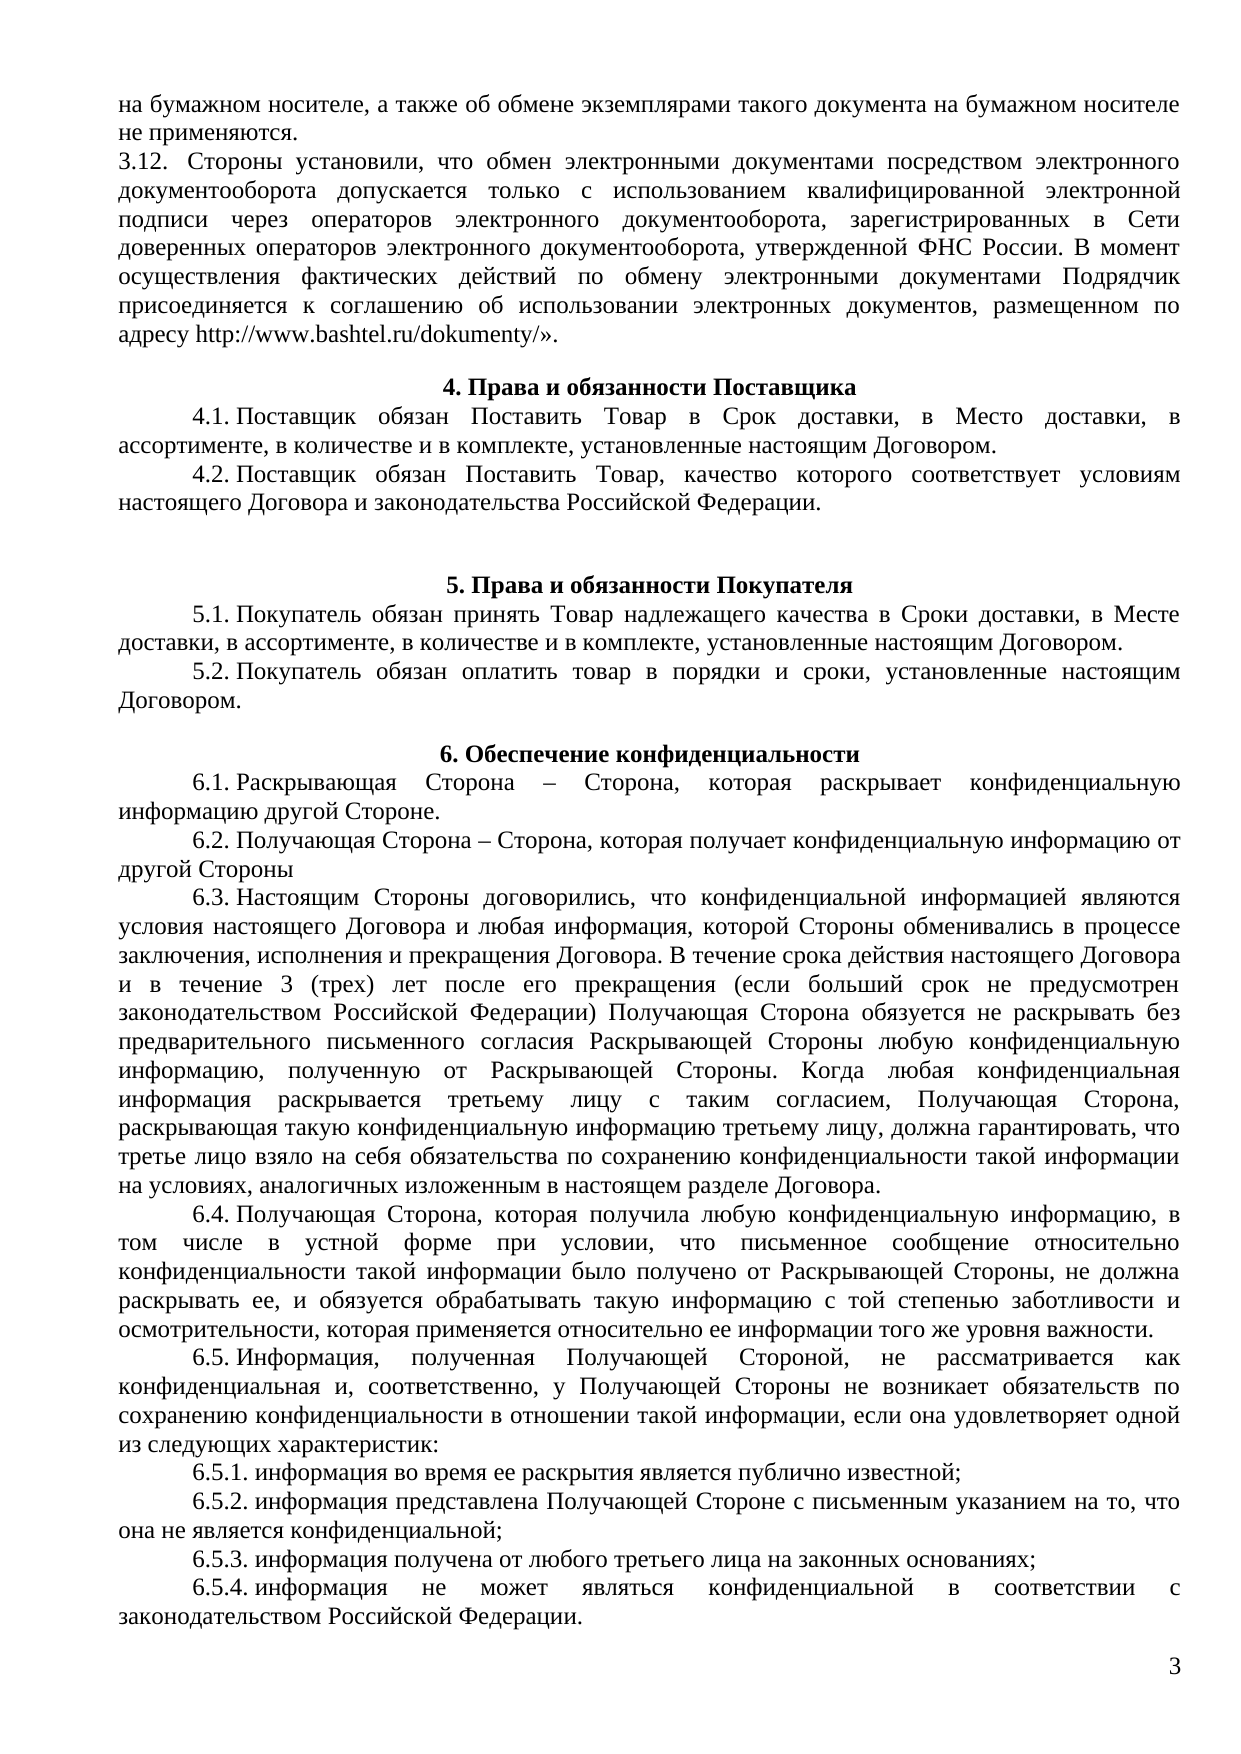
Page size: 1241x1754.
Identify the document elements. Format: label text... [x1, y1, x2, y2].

list информация во время ее раскрытия является публично известной; [118, 1457, 1181, 1486]
list Права и обязанности Поставщика [118, 372, 1181, 401]
list Получающая Сторона – Сторона, которая получает конфиденциальную информацию от другой Стороны [118, 825, 1181, 882]
list информация представлена Получающей Стороне с письменным указанием на то, что она не является конфиденциальной; [118, 1486, 1181, 1544]
list Настоящим Стороны договорились, что конфиденциальной информацией являются условия настоящего Договора и любая информация, которой Стороны обменивались в процессе заключения, исполнения и прекращения Договора. В течение срока действия настоящего Договора и в течение 3 (трех) лет после его прекращения (если больший срок не предусмотрен законодательством Российской Федерации) Получающая Сторона обязуется не раскрывать без предварительного письменного согласия Раскрывающей Стороны любую конфиденциальную информацию, полученную от Раскрывающей Стороны. Когда любая конфиденциальная информация раскрывается третьему лицу с таким согласием, Получающая Сторона, раскрывающая такую конфиденциальную информацию третьему лицу, должна гарантировать, что третье лицо взяло на себя обязательства по сохранению конфиденциальности такой информации на условиях, аналогичных изложенным в настоящем разделе Договора. [118, 882, 1181, 1199]
list Поставщик обязан Поставить Товар, качество которого соответствует условиям настоящего Договора и законодательства Российской Федерации. [118, 459, 1181, 516]
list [118, 89, 1181, 146]
list Покупатель обязан принять Товар надлежащего качества в Сроки доставки, в Месте доставки, в ассортименте, в количестве и в комплекте, установленные настоящим Договором. [118, 599, 1181, 656]
list Обеспечение конфиденциальности [118, 739, 1181, 767]
list информация получена от любого третьего лица на законных основаниях; [118, 1544, 1181, 1572]
list Покупатель обязан оплатить товар в порядки и сроки, установленные настоящим Договором. [118, 656, 1181, 714]
list Получающая Сторона, которая получила любую конфиденциальную информацию, в том числе в устной форме при условии, что письменное сообщение относительно конфиденциальности такой информации было получено от Раскрывающей Стороны, не должна раскрывать ее, и обязуется обрабатывать такую информацию с той степенью заботливости и осмотрительности, которая применяется относительно ее информации того же уровня важности. [118, 1199, 1181, 1342]
list Раскрывающая Сторона – Сторона, которая раскрывает конфиденциальную информацию другой Стороне. [118, 767, 1181, 825]
list Информация, полученная Получающей Стороной, не рассматривается как конфиденциальная и, соответственно, у Получающей Стороны не возникает обязательств по сохранению конфиденциальности в отношении такой информации, если она удовлетворяет одной из следующих характеристик: [118, 1342, 1181, 1457]
list Поставщик обязан Поставить Товар в Срок доставки, в Место доставки, в ассортименте, в количестве и в комплекте, установленные настоящим Договором. [118, 401, 1181, 459]
list информация не может являться конфиденциальной в соответствии с законодательством Российской Федерации. [118, 1572, 1181, 1630]
list Права и обязанности Покупателя [118, 570, 1181, 599]
list Стороны установили, что обмен электронными документами посредством электронного документооборота допускается только с использованием квалифицированной электронной подписи через операторов электронного документооборота, зарегистрированных в Сети доверенных операторов электронного документооборота, утвержденной ФНС России. В момент осуществления фактических действий по обмену электронными документами Подрядчик присоединяется к соглашению об использовании электронных документов, размещенном по адресу http://www.bashtel.ru/dokumenty/». [118, 146, 1181, 347]
